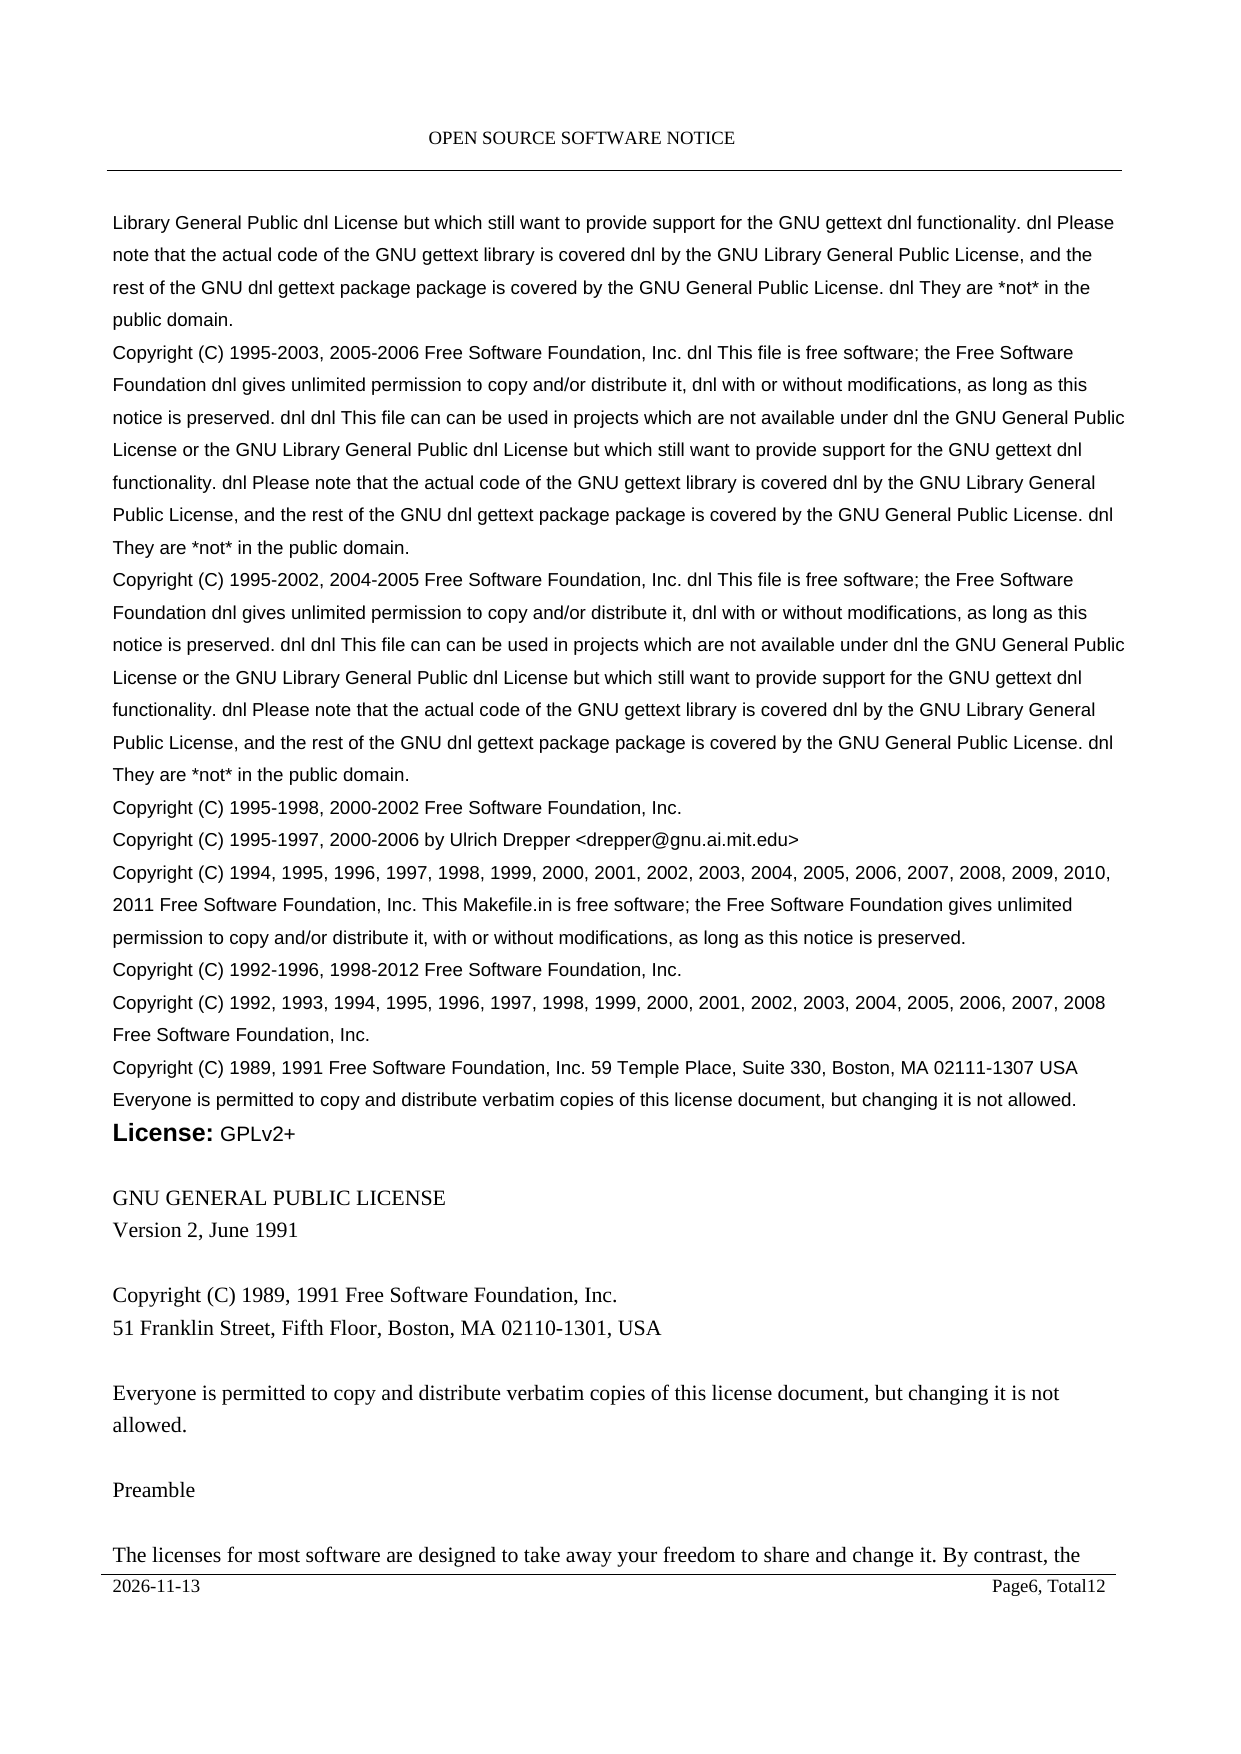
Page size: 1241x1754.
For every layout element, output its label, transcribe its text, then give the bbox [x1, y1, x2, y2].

text Copyright (C) 1992-1996, 1998-2012 Free Software Foundation, Inc. [112, 954, 1128, 986]
text Copyright (C) 1995-2003, 2005-2006 Free Software Foundation, Inc. dnl This file is free software; the Free Software Foundation dnl gives unlimited permission to copy and/or distribute it, dnl with or without modifications, as long as this notice is preserved. dnl dnl This file can can be used in projects which are not available under dnl the GNU General Public License or the GNU Library General Public dnl License but which still want to provide support for the GNU gettext dnl functionality. dnl Please note that the actual code of the GNU gettext library is covered dnl by the GNU Library General Public License, and the rest of the GNU dnl gettext package package is covered by the GNU General Public License. dnl They are *not* in the public domain. [112, 336, 1128, 564]
text Copyright (C) 1995-2002, 2004-2005 Free Software Foundation, Inc. dnl This file is free software; the Free Software Foundation dnl gives unlimited permission to copy and/or distribute it, dnl with or without modifications, as long as this notice is preserved. dnl dnl This file can can be used in projects which are not available under dnl the GNU General Public License or the GNU Library General Public dnl License but which still want to provide support for the GNU gettext dnl functionality. dnl Please note that the actual code of the GNU gettext library is covered dnl by the GNU Library General Public License, and the rest of the GNU dnl gettext package package is covered by the GNU General Public License. dnl They are *not* in the public domain. [112, 564, 1128, 791]
text Copyright (C) 1995-1998, 2000-2002 Free Software Foundation, Inc. [112, 791, 1128, 824]
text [112, 206, 1128, 336]
text Copyright (C) 1995-1997, 2000-2006 by Ulrich Drepper <drepper@gnu.ai.mit.edu> [112, 824, 1128, 856]
text Copyright (C) 1992, 1993, 1994, 1995, 1996, 1997, 1998, 1999, 2000, 2001, 2002, 2003, 2004, 2005, 2006, 2007, 2008 Free Software Foundation, Inc. [112, 986, 1128, 1051]
text Copyright (C) 1989, 1991 Free Software Foundation, Inc. 59 Temple Place, Suite 330, Boston, MA 02111-1307 USA Everyone is permitted to copy and distribute verbatim copies of this license document, but changing it is not allowed. [112, 1051, 1128, 1116]
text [112, 1116, 1128, 1571]
text Copyright (C) 1994, 1995, 1996, 1997, 1998, 1999, 2000, 2001, 2002, 2003, 2004, 2005, 2006, 2007, 2008, 2009, 2010, 2011 Free Software Foundation, Inc. This Makefile.in is free software; the Free Software Foundation gives unlimited permission to copy and/or distribute it, with or without modifications, as long as this notice is preserved. [112, 856, 1128, 954]
